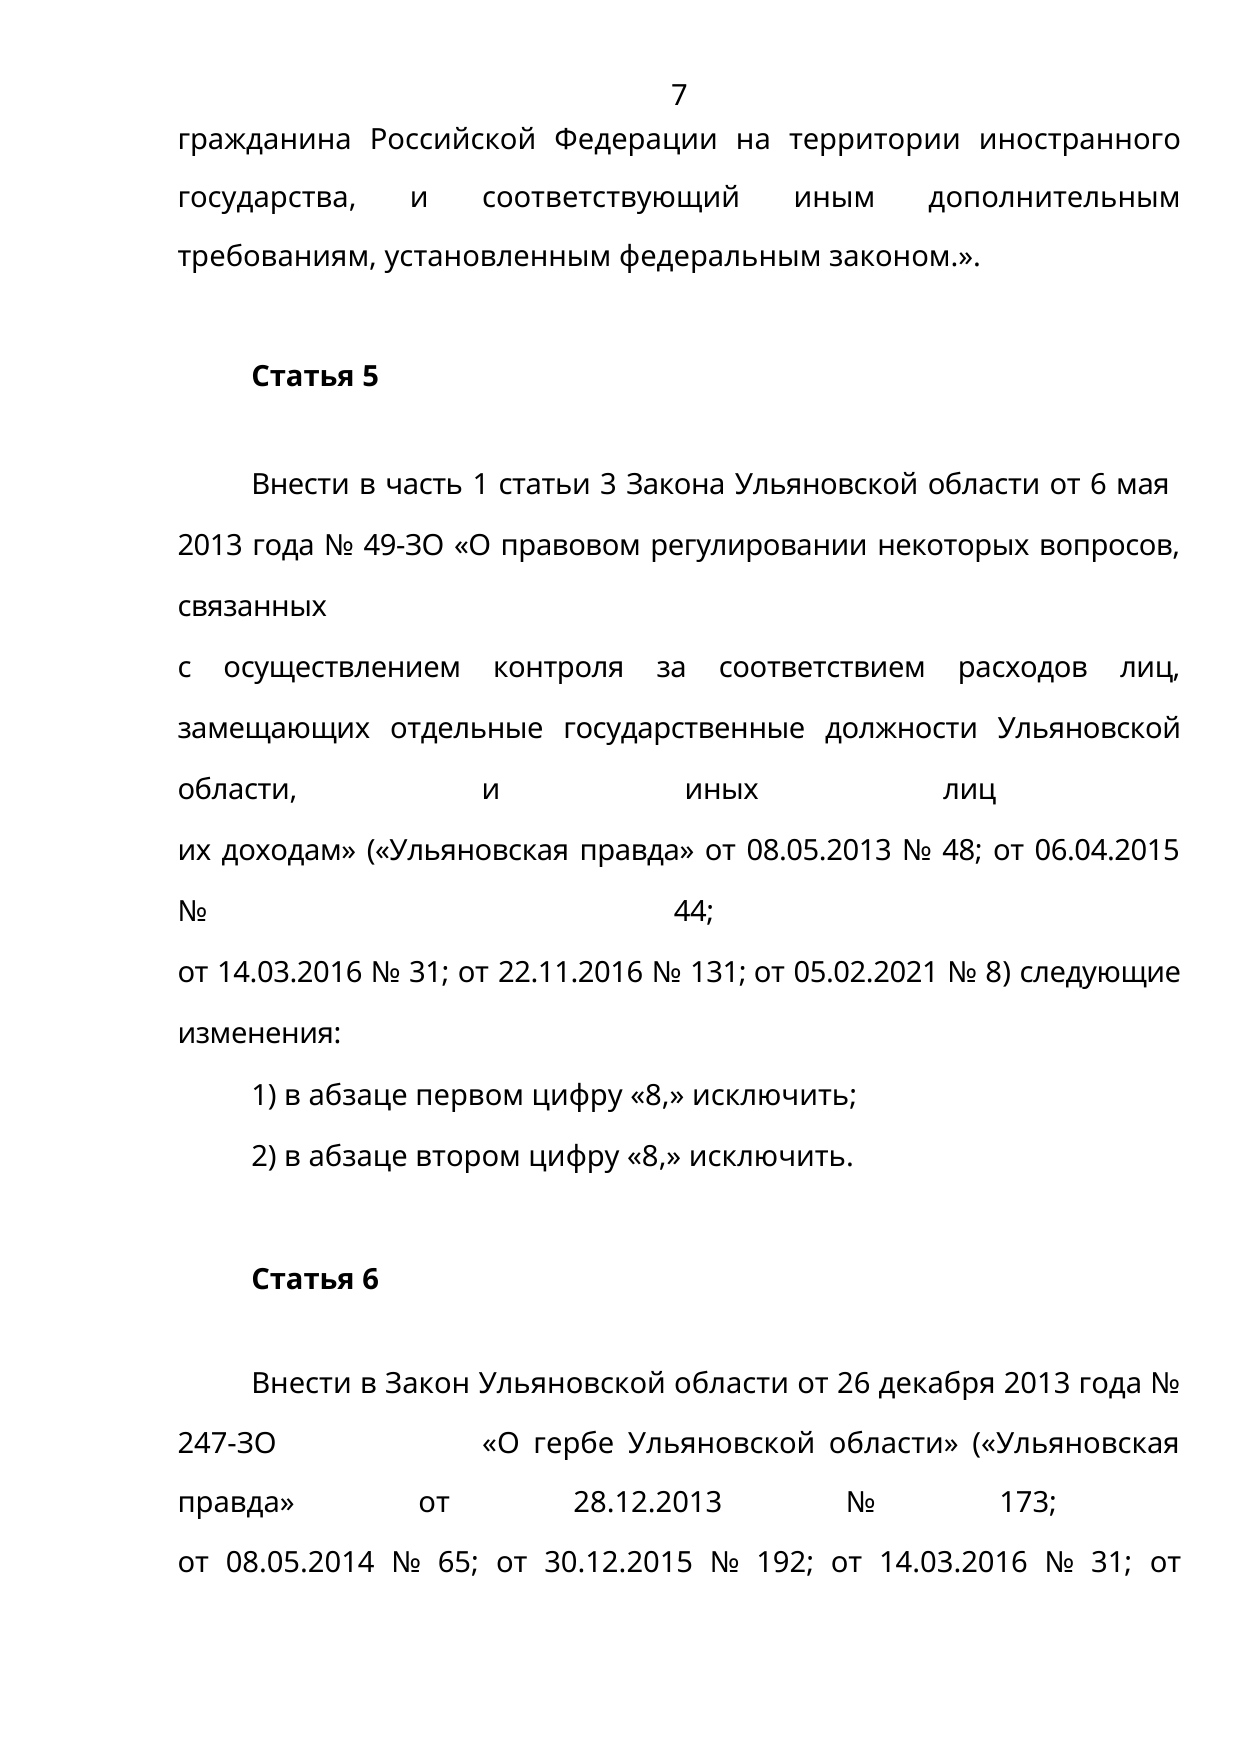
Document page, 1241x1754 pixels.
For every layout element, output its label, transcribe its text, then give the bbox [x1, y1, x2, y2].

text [177, 1362, 1181, 1581]
text 1) в абзаце первом цифру «8,» исключить; [177, 1074, 1181, 1113]
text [177, 118, 1181, 274]
text Статья 5 [177, 356, 1181, 395]
text Статья 6 [177, 1258, 1181, 1298]
text Внести в часть 1 статьи 3 Закона Ульяновской области от 6 мая 2013 года № 49-ЗО «О правовом регулировании некоторых вопросов, связанных с осуществлением контроля за соответствием расходов лиц, замещающих отдельные государственные должности Ульяновской области, и иных лиц их доходам» («Ульяновская правда» от 08.05.2013 № 48; от 06.04.2015 № 44; от 14.03.2016 № 31; от 22.11.2016 № 131; от 05.02.2021 № 8) следующие изменения: [177, 463, 1181, 1052]
text 2) в абзаце втором цифру «8,» исключить. [177, 1135, 1181, 1174]
